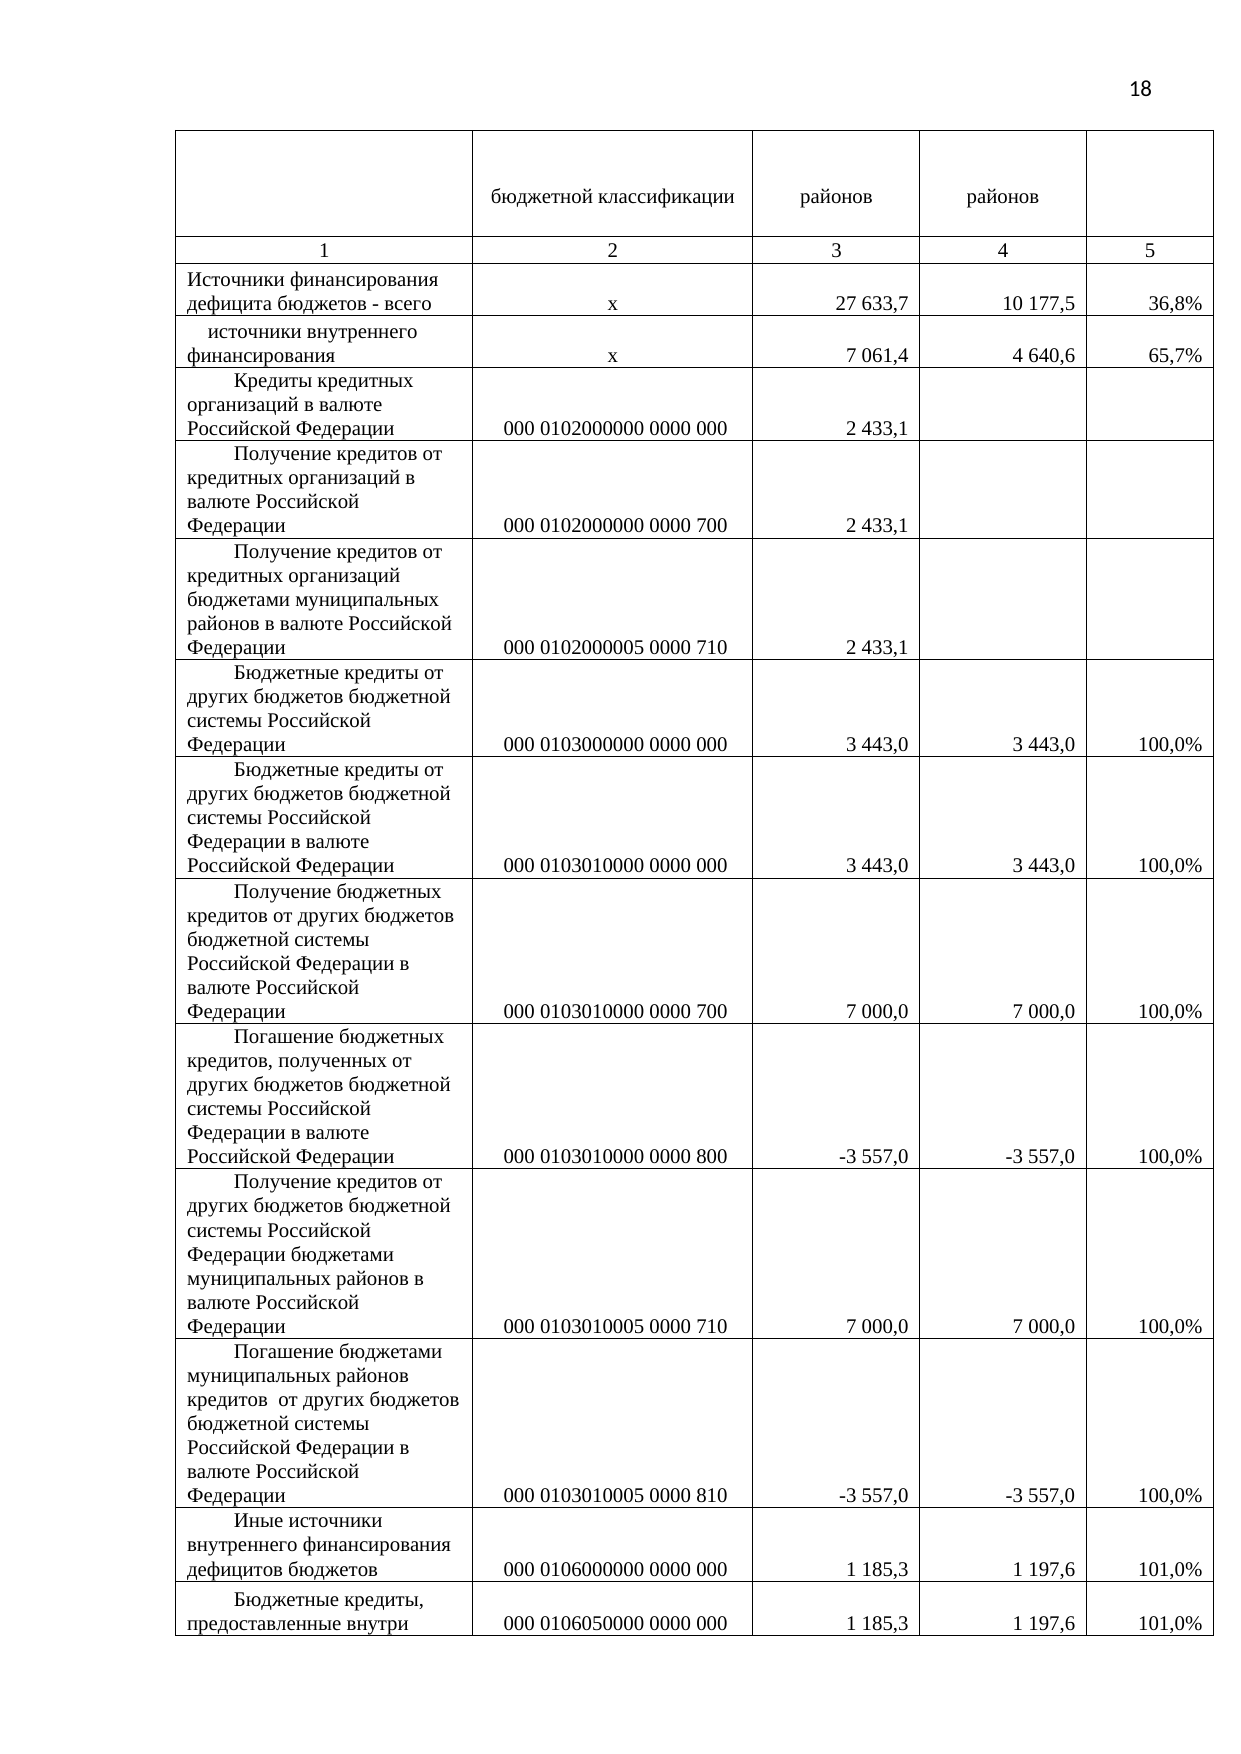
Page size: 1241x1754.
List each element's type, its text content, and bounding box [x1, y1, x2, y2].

table_cell Бюджетные кредиты от других бюджетов бюджетной системы Российской Федерации в валюте Российской Федерации [176, 757, 472, 877]
table_cell 000 0103000000 0000 000 [473, 660, 752, 756]
table_cell 101,0% [1087, 1508, 1213, 1581]
table_cell Получение бюджетных кредитов от других бюджетов бюджетной системы Российской Федерации в валюте Российской Федерации [176, 879, 472, 1023]
table_cell 100,0% [1087, 1169, 1213, 1338]
table_cell 000 0103010005 0000 810 [473, 1339, 752, 1507]
table_cell 65,7% [1087, 316, 1213, 367]
table_cell 3 443,0 [753, 757, 919, 877]
table_cell 3 [753, 237, 919, 263]
table_cell [1087, 368, 1213, 440]
table_cell 2 433,1 [753, 368, 919, 440]
table_cell 4 [920, 237, 1086, 263]
table_cell 1 185,3 [753, 1508, 919, 1581]
table_cell 100,0% [1087, 1339, 1213, 1507]
table_cell 3 443,0 [753, 660, 919, 756]
table_cell [1087, 441, 1213, 537]
table_cell [920, 441, 1086, 537]
table_cell 2 433,1 [753, 539, 919, 659]
table_cell 7 000,0 [920, 879, 1086, 1023]
table_cell Кредиты кредитных организаций в валюте Российской Федерации [176, 368, 472, 440]
table_cell 4 640,6 [920, 316, 1086, 367]
table_cell 100,0% [1087, 1024, 1213, 1168]
table_cell [920, 539, 1086, 659]
table_cell 1 [176, 237, 472, 263]
table_cell источники внутреннего финансирования [176, 316, 472, 367]
table_cell Бюджетные кредиты от других бюджетов бюджетной системы Российской Федерации [176, 660, 472, 756]
table_cell 000 0103010005 0000 710 [473, 1169, 752, 1338]
table_cell 100,0% [1087, 757, 1213, 877]
table_cell 3 443,0 [920, 660, 1086, 756]
table_cell 36,8% [1087, 264, 1213, 315]
table_cell Получение кредитов от других бюджетов бюджетной системы Российской Федерации бюджетами муниципальных районов в валюте Российской Федерации [176, 1169, 472, 1338]
table_cell 5 [1087, 237, 1213, 263]
table_cell 10 177,5 [920, 264, 1086, 315]
table_cell -3 557,0 [753, 1339, 919, 1507]
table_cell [176, 1582, 472, 1635]
table_cell [1087, 539, 1213, 659]
table_cell 7 061,4 [753, 316, 919, 367]
table_cell х [473, 316, 752, 367]
table_cell 7 000,0 [753, 879, 919, 1023]
table_cell 2 433,1 [753, 441, 919, 537]
table_cell 1 197,6 [920, 1582, 1086, 1635]
table_cell -3 557,0 [753, 1024, 919, 1168]
table_cell -3 557,0 [920, 1024, 1086, 1168]
table_cell 100,0% [1087, 660, 1213, 756]
table_cell 000 0102000000 0000 000 [473, 368, 752, 440]
table_cell Погашение бюджетами муниципальных районов кредитов от других бюджетов бюджетной системы Российской Федерации в валюте Российской Федерации [176, 1339, 472, 1507]
table_cell 000 0106000000 0000 000 [473, 1508, 752, 1581]
table_cell х [473, 264, 752, 315]
table_cell 000 0102000005 0000 710 [473, 539, 752, 659]
table_cell Источники финансирования дефицита бюджетов - всего [176, 264, 472, 315]
table_cell Получение кредитов от кредитных организаций в валюте Российской Федерации [176, 441, 472, 537]
table_cell Получение кредитов от кредитных организаций бюджетами муниципальных районов в валюте Российской Федерации [176, 539, 472, 659]
table_cell 7 000,0 [920, 1169, 1086, 1338]
table_cell 27 633,7 [753, 264, 919, 315]
table_cell 1 185,3 [753, 1582, 919, 1635]
table_cell [920, 368, 1086, 440]
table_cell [473, 1582, 752, 1635]
table_cell 2 [473, 237, 752, 263]
table_cell Погашение бюджетных кредитов, полученных от других бюджетов бюджетной системы Российской Федерации в валюте Российской Федерации [176, 1024, 472, 1168]
table_cell 1 197,6 [920, 1508, 1086, 1581]
table_cell 100,0% [1087, 879, 1213, 1023]
table_cell 3 443,0 [920, 757, 1086, 877]
table_cell 000 0102000000 0000 700 [473, 441, 752, 537]
table_cell 101,0% [1087, 1582, 1213, 1635]
table_cell 000 0103010000 0000 800 [473, 1024, 752, 1168]
table_cell 000 0103010000 0000 700 [473, 879, 752, 1023]
table_cell 7 000,0 [753, 1169, 919, 1338]
table_cell -3 557,0 [920, 1339, 1086, 1507]
table_cell 000 0103010000 0000 000 [473, 757, 752, 877]
table_cell Иные источники внутреннего финансирования дефицитов бюджетов [176, 1508, 472, 1581]
